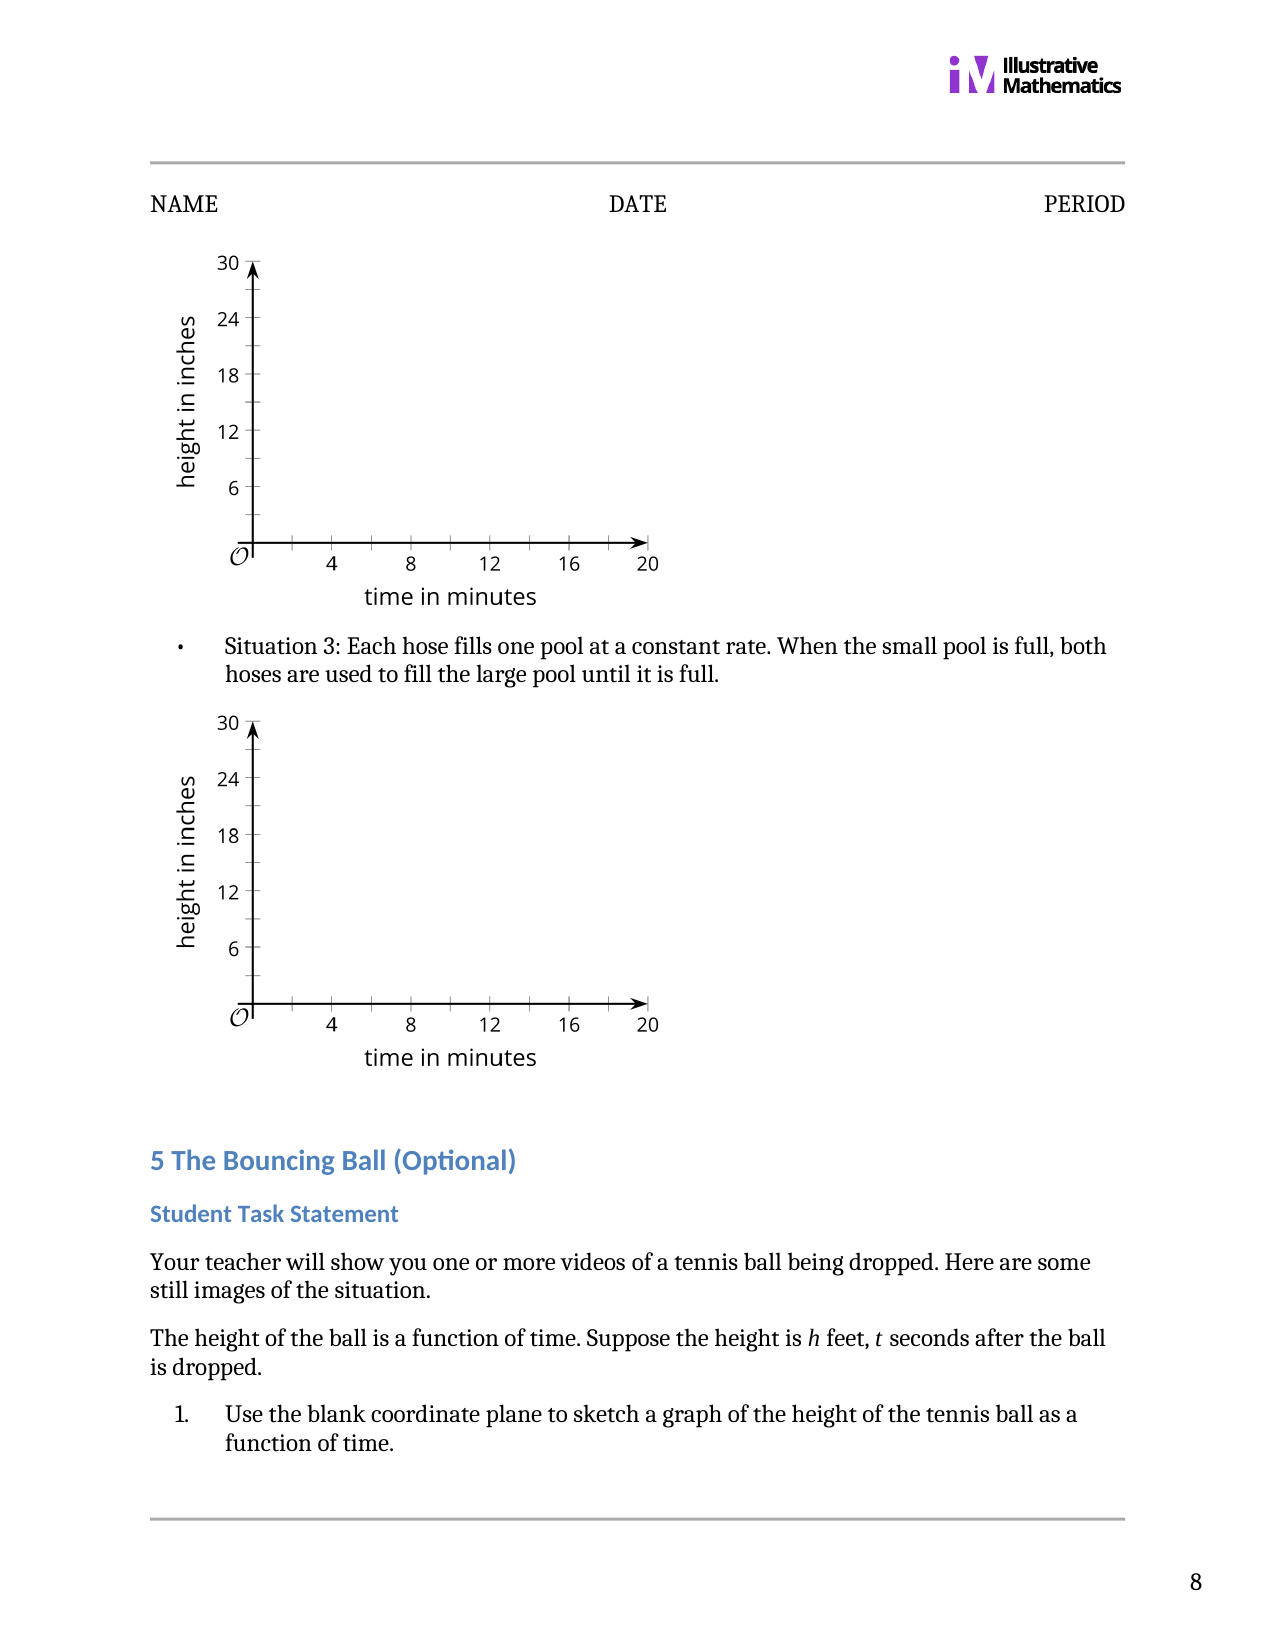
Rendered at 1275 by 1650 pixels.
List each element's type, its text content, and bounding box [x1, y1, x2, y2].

picture [168, 707, 667, 1074]
list Use the blank coordinate plane to sketch a graph of the height of the tennis ball as a function of time. [175, 1400, 1125, 1457]
picture [949, 55, 1121, 93]
subtitle Student Task Statement [150, 1198, 1125, 1229]
text The height of the ball is a function of time. Suppose the height is feet, seconds after the ball is dropped. [150, 1324, 1125, 1381]
picture [168, 247, 667, 613]
text Your teacher will show you one or more videos of a tennis ball being dropped. Here are some still images of the situation. [150, 1247, 1125, 1305]
list Situation 3: Each hose fills one pool at a constant rate. When the small pool is full, both hoses are used to fill the large pool until it is full. [175, 632, 1125, 689]
subtitle 5 The Bouncing Ball (Optional) [150, 1142, 1125, 1177]
